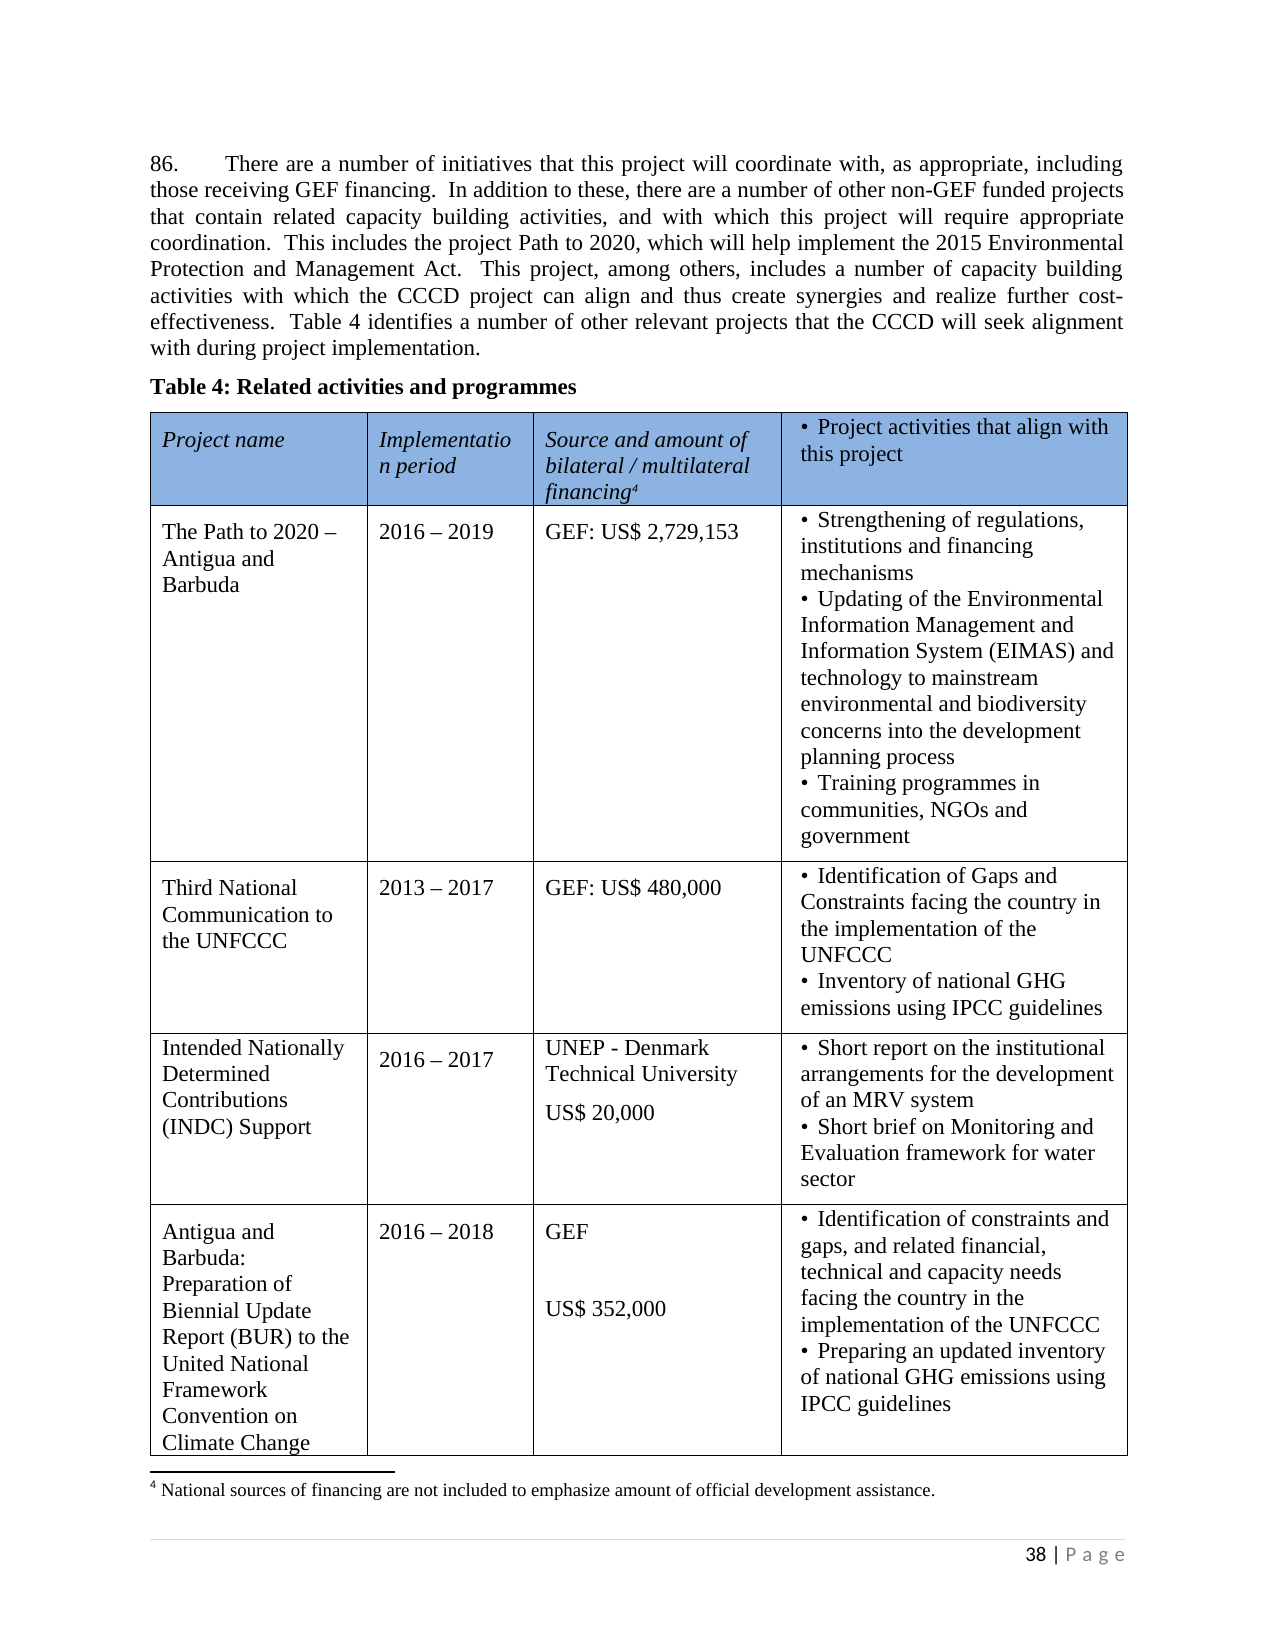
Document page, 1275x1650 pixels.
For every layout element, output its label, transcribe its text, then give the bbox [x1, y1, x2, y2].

table_cell Identification of Gaps and Constraints facing the country in the implementation of the UNFCCC Inventory of national GHG emissions using IPCC guidelines [782, 862, 1127, 1033]
table_cell 2016 – 2017 [368, 1034, 533, 1204]
table_cell 2016 – 2019 [368, 506, 533, 861]
table_cell Strengthening of regulations, institutions and financing mechanisms Updating of the Environmental Information Management and Information System (EIMAS) and technology to mainstream environmental and biodiversity concerns into the development planning process Training programmes in communities, NGOs and government [782, 506, 1127, 861]
list Table 4: Related activities and programmes [150, 373, 1125, 400]
table_cell GEF US$ 352,000 [534, 1205, 781, 1455]
table_cell The Path to 2020 – Antigua and Barbuda [151, 506, 367, 861]
table_cell Short report on the institutional arrangements for the development of an MRV system Short brief on Monitoring and Evaluation framework for water sector [782, 1034, 1127, 1204]
table_cell 2013 – 2017 [368, 862, 533, 1033]
text There are a number of initiatives that this project will coordinate with, as appropriate, including those receiving GEF financing. In addition to these, there are a number of other non-GEF funded projects that contain related capacity building activities, and with which this project will require appropriate coordination. This includes the project Path to 2020, which will help implement the 2015 Environmental Protection and Management Act. This project, among others, includes a number of capacity building activities with which the CCCD project can align and thus create synergies and realize further cost-effectiveness. Table 4 identifies a number of other relevant projects that the CCCD will seek alignment with during project implementation. [150, 150, 1125, 361]
table_header Source and amount of bilateral / multilateral financing [534, 413, 781, 505]
table_header Implementation period [368, 413, 533, 505]
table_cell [782, 1205, 1127, 1455]
table_header Project name [151, 413, 367, 505]
table_cell Third National Communication to the UNFCCC [151, 862, 367, 1033]
table_cell GEF: US$ 480,000 [534, 862, 781, 1033]
table_cell Intended Nationally Determined Contributions (INDC) Support [151, 1034, 367, 1204]
table_cell UNEP - Denmark Technical University US$ 20,000 [534, 1034, 781, 1204]
table_cell 2016 – 2018 [368, 1205, 533, 1455]
table_header Project activities that align with this project [782, 413, 1127, 505]
table_cell GEF: US$ 2,729,153 [534, 506, 781, 861]
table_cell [151, 1205, 367, 1455]
